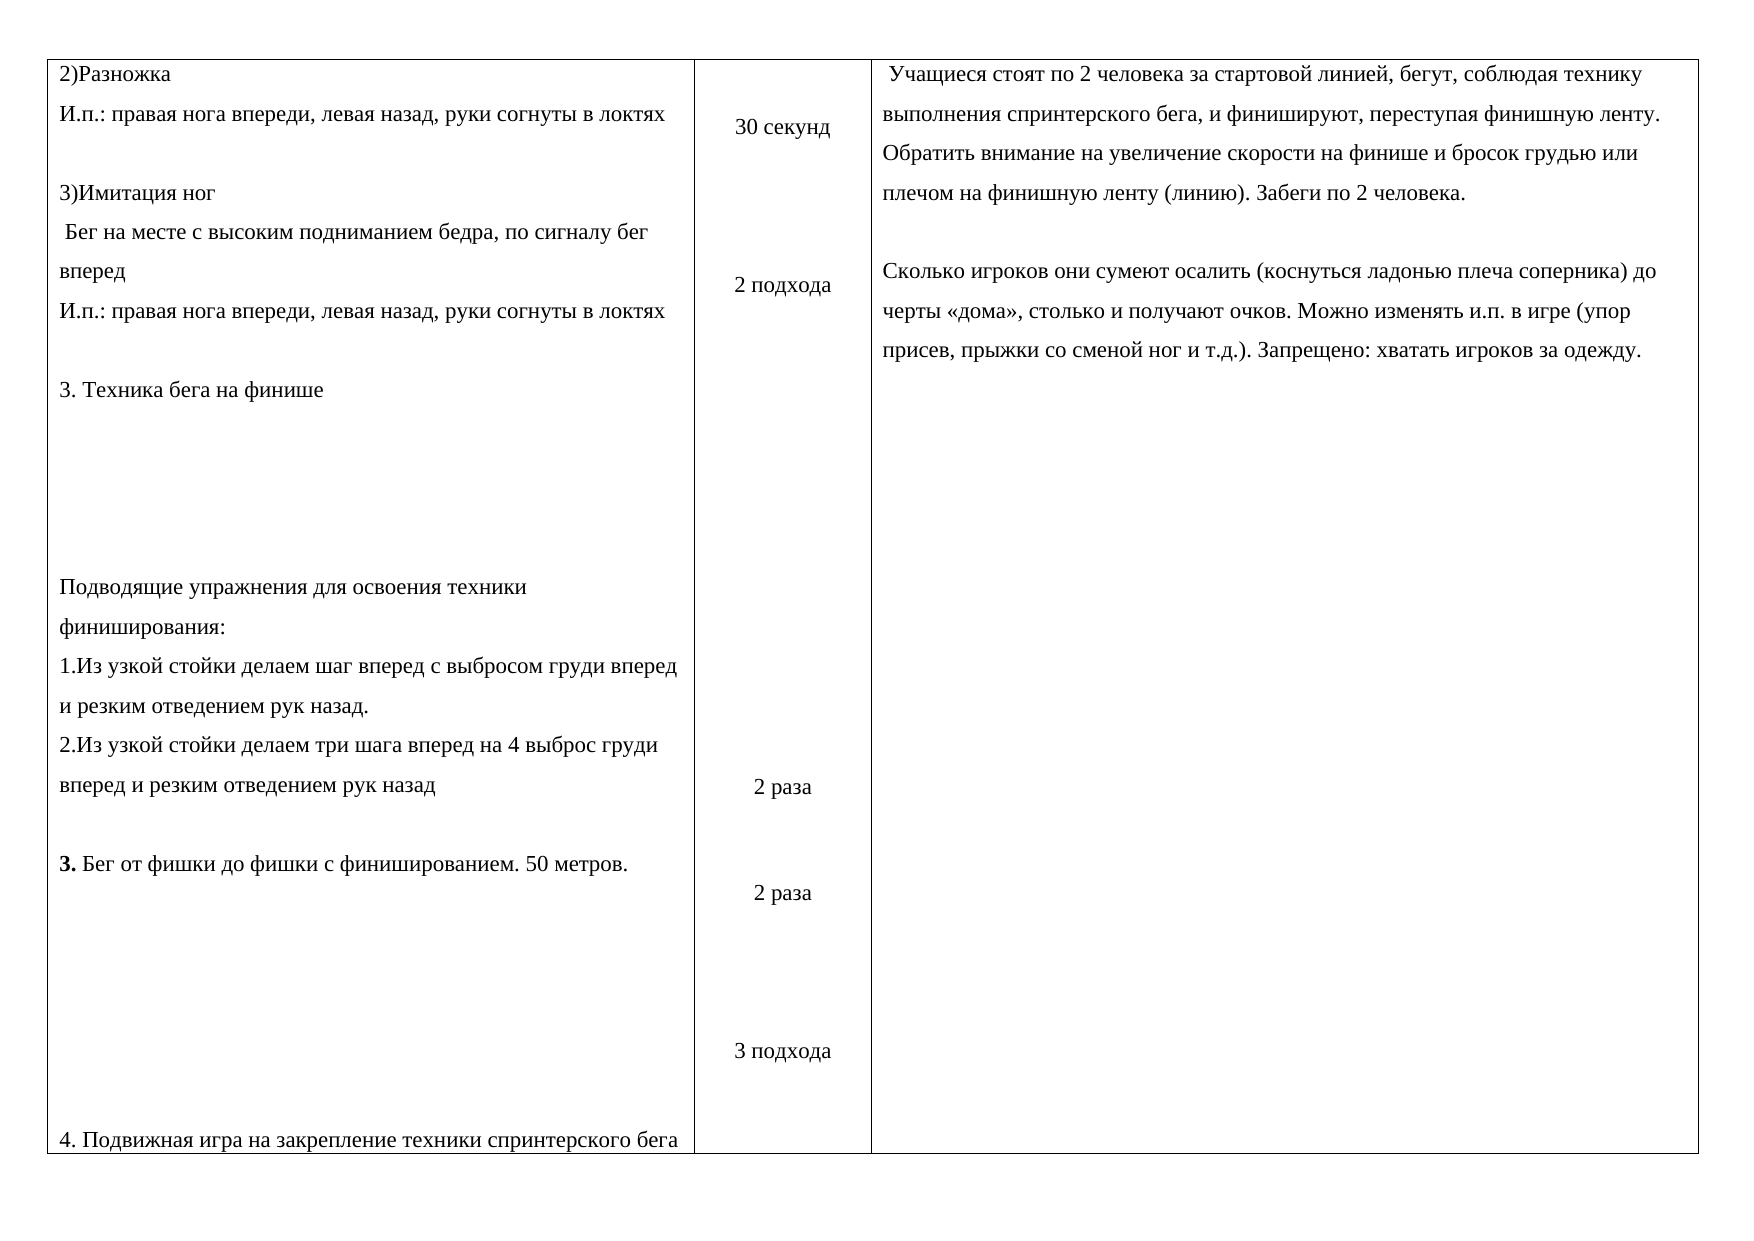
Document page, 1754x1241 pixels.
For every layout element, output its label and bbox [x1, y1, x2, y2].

table_cell [872, 60, 1698, 1152]
table_cell [48, 60, 694, 1152]
table_cell [695, 60, 871, 1152]
